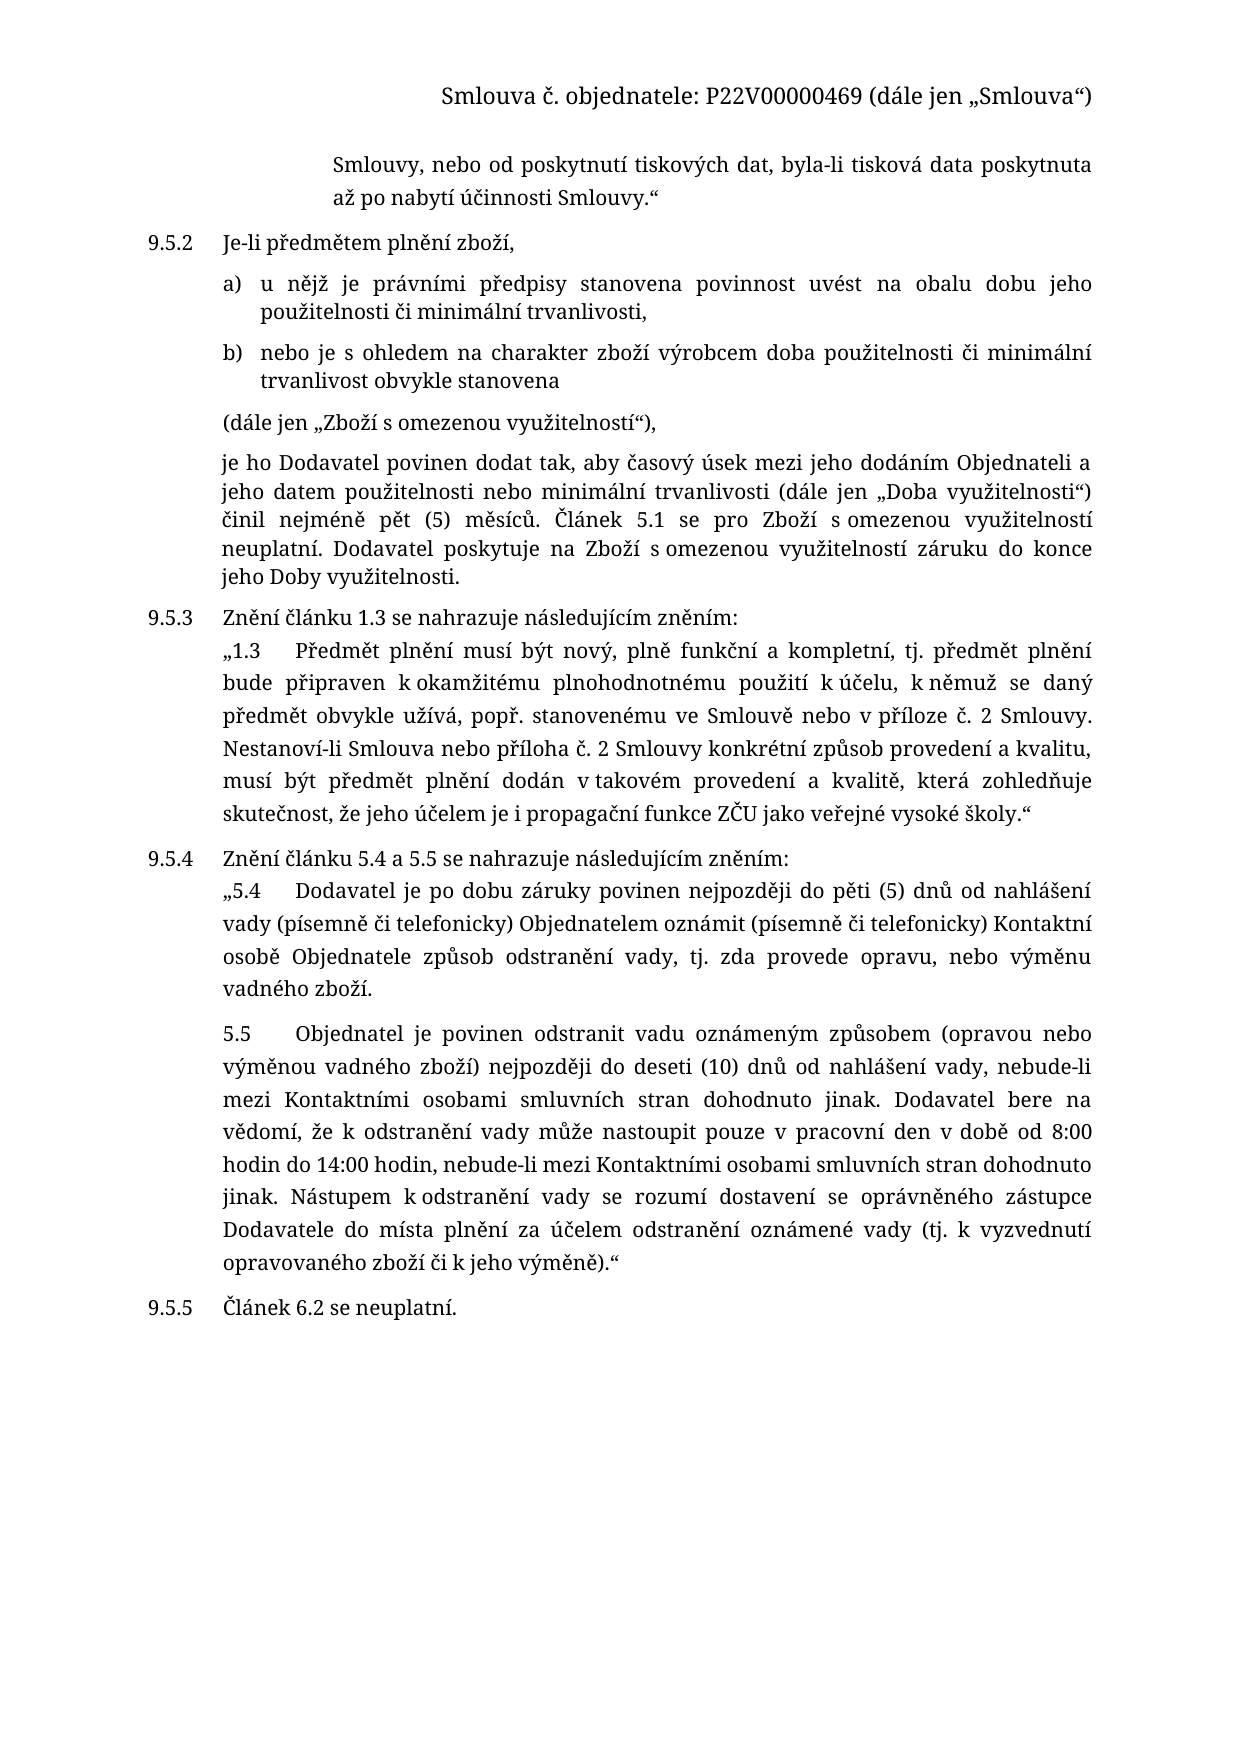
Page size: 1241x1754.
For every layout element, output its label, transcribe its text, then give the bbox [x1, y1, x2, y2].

text je ho Dodavatel povinen dodat tak, aby časový úsek mezi jeho dodáním Objednateli a jeho datem použitelnosti nebo minimální trvanlivosti (dále jen „Doba využitelnosti“) činil nejméně pět (5) měsíců. Článek 5.1 se pro Zboží s omezenou využitelností neuplatní. Dodavatel poskytuje na Zboží s omezenou využitelností záruku do konce jeho Doby využitelnosti. [221, 448, 1093, 591]
list „1.3 Předmět plnění musí být nový, plně funkční a kompletní, tj. předmět plnění bude připraven k okamžitému plnohodnotnému použití k účelu, k němuž se daný předmět obvykle užívá, popř. stanovenému ve Smlouvě nebo v příloze č. 2 Smlouvy. Nestanoví-li Smlouva nebo příloha č. 2 Smlouvy konkrétní způsob provedení a kvalitu, musí být předmět plnění dodán v takovém provedení a kvalitě, která zohledňuje skutečnost, že jeho účelem je i propagační funkce ZČU jako veřejné vysoké školy.“ [223, 636, 1093, 827]
list „5.4 Dodavatel je po dobu záruky povinen nejpozději do pěti (5) dnů od nahlášení vady (písemně či telefonicky) Objednatelem oznámit (písemně či telefonicky) Kontaktní osobě Objednatele způsob odstranění vady, tj. zda provede opravu, nebo výměnu vadného zboží. [223, 877, 1093, 1003]
list Znění článku 1.3 se nahrazuje následujícím zněním: [148, 603, 1093, 632]
list u nějž je právními předpisy stanovena povinnost uvést na obalu dobu jeho použitelnosti či minimální trvanlivosti, [223, 269, 1093, 326]
list 5.5 Objednatel je povinen odstranit vadu oznámeným způsobem (opravou nebo výměnou vadného zboží) nejpozději do deseti (10) dnů od nahlášení vady, nebude-li mezi Kontaktními osobami smluvních stran dohodnuto jinak. Dodavatel bere na vědomí, že k odstranění vady může nastoupit pouze v pracovní den v době od 8:00 hodin do 14:00 hodin, nebude-li mezi Kontaktními osobami smluvních stran dohodnuto jinak. Nástupem k odstranění vady se rozumí dostavení se oprávněného zástupce Dodavatele do místa plnění za účelem odstranění oznámené vady (tj. k vyzvednutí opravovaného zboží či k jeho výměně).“ [223, 1019, 1093, 1276]
list Je-li předmětem plnění zboží, [148, 228, 1093, 256]
list Znění článku 5.4 a 5.5 se nahrazuje následujícím zněním: [148, 844, 1093, 872]
text (dále jen „Zboží s omezenou využitelností“), [223, 408, 1093, 436]
list nebo je s ohledem na charakter zboží výrobcem doba použitelnosti či minimální trvanlivost obvykle stanovena [223, 338, 1093, 395]
list Článek 6.2 se neuplatní. [148, 1293, 1093, 1321]
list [295, 150, 1093, 211]
